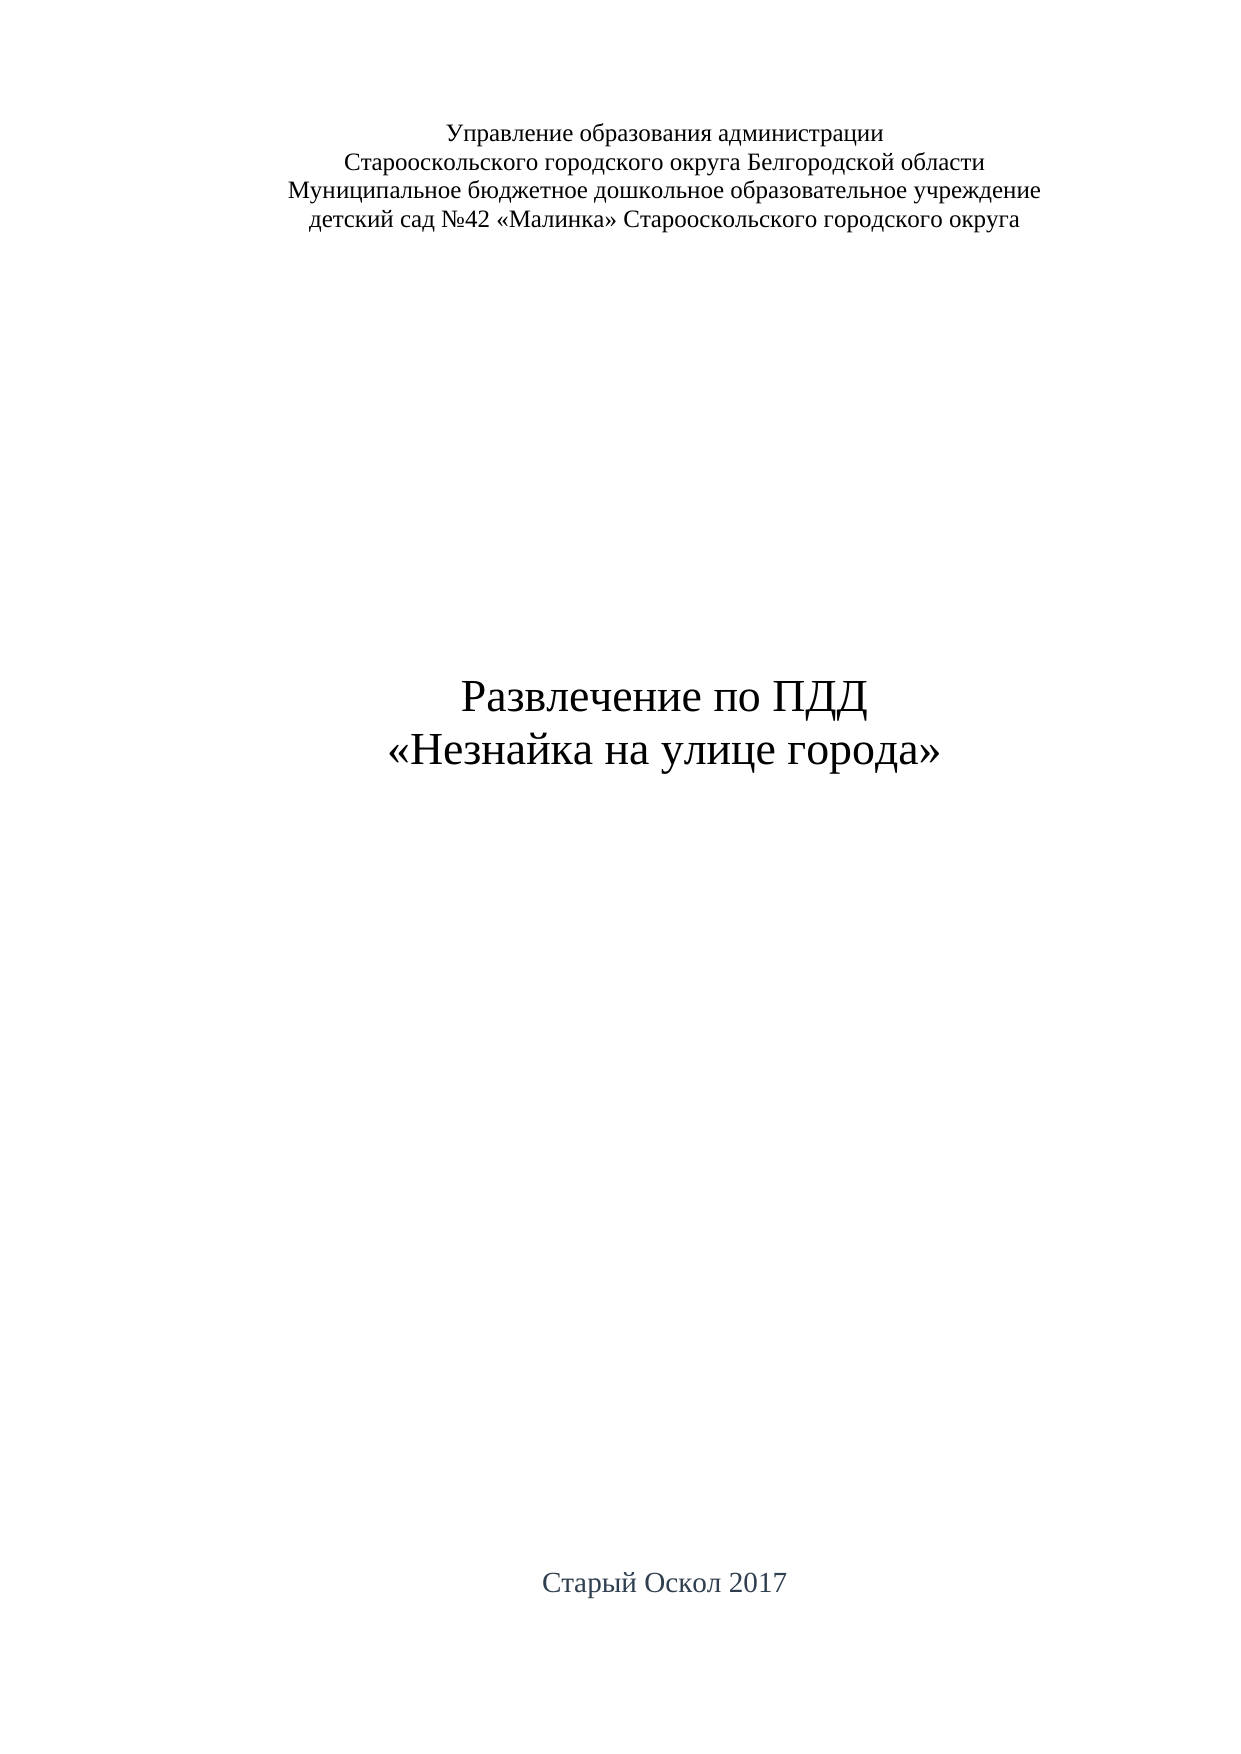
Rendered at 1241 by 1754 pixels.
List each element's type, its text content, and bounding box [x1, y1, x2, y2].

text Муниципальное бюджетное дошкольное образовательное учреждение [177, 176, 1152, 204]
text Старооскольского городского округа Белгородской области [177, 147, 1152, 176]
text Управление образования администрации [177, 118, 1152, 147]
text Развлечение по ПДД [177, 669, 1152, 721]
text детский сад №42 «Малинка» Старооскольского городского округа [177, 204, 1152, 233]
text «Незнайка на улице города» [177, 721, 1152, 774]
text Старый Оскол 2017 [177, 1565, 1152, 1599]
